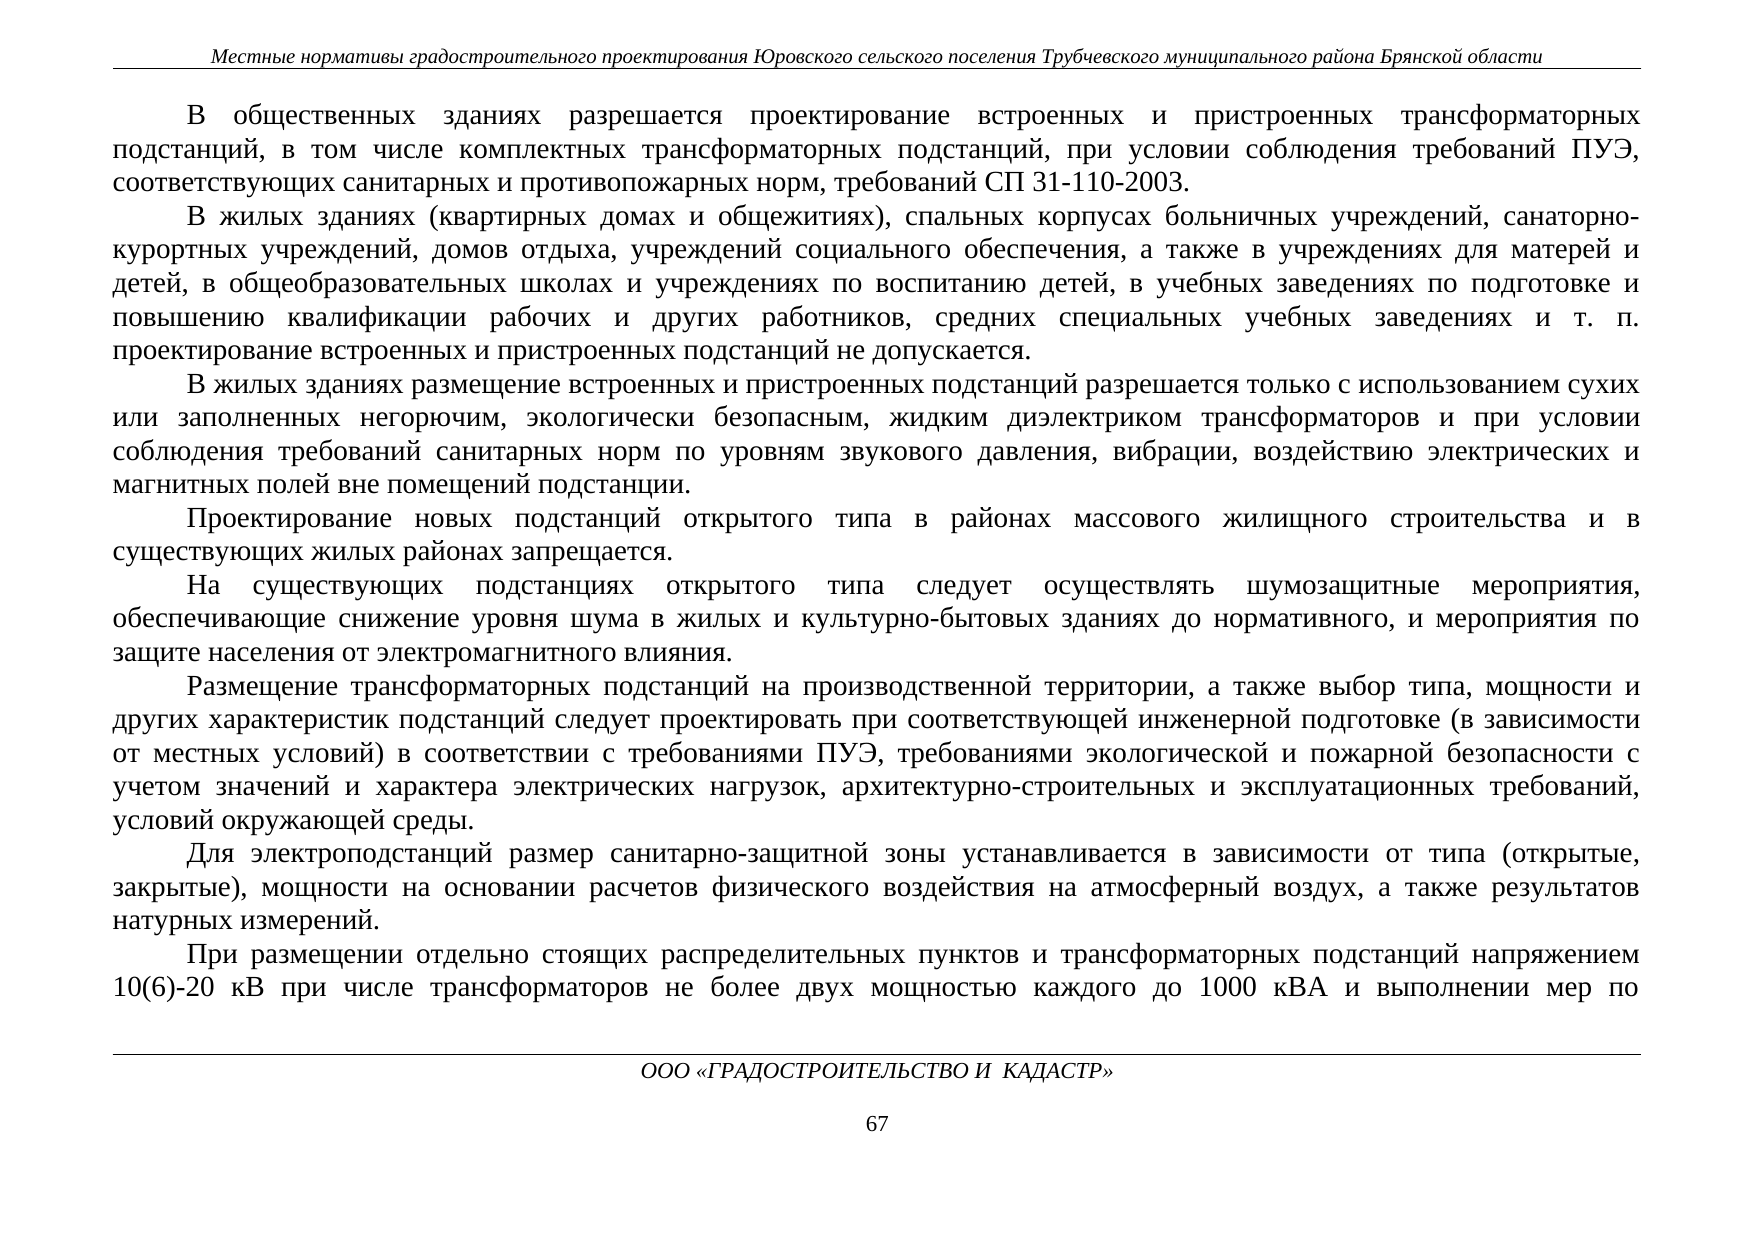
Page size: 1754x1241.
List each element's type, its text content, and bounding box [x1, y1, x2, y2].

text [112, 936, 1641, 1003]
text Проектирование новых подстанций открытого типа в районах массового жилищного строительства и в существующих жилых районах запрещается. [112, 500, 1641, 567]
text Для электроподстанций размер санитарно-защитной зоны устанавливается в зависимости от типа (открытые, закрытые), мощности на основании расчетов физического воздействия на атмосферный воздух, а также результатов натурных измерений. [112, 835, 1641, 936]
text Размещение трансформаторных подстанций на производственной территории, а также выбор типа, мощности и других характеристик подстанций следует проектировать при соответствующей инженерной подготовке (в зависимости от местных условий) в соответствии с требованиями ПУЭ, требованиями экологической и пожарной безопасности с учетом значений и характера электрических нагрузок, архитектурно-строительных и эксплуатационных требований, условий окружающей среды. [112, 668, 1641, 835]
text На существующих подстанциях открытого типа следует осуществлять шумозащитные мероприятия, обеспечивающие снижение уровня шума в жилых и культурно-бытовых зданиях до нормативного, и мероприятия по защите населения от электромагнитного влияния. [112, 567, 1641, 668]
text В жилых зданиях размещение встроенных и пристроенных подстанций разрешается только с использованием сухих или заполненных негорючим, экологически безопасным, жидким диэлектриком трансформаторов и при условии соблюдения требований санитарных норм по уровням звукового давления, вибрации, воздействию электрических и магнитных полей вне помещений подстанции. [112, 366, 1641, 500]
text В жилых зданиях (квартирных домах и общежитиях), спальных корпусах больничных учреждений, санаторно-курортных учреждений, домов отдыха, учреждений социального обеспечения, а также в учреждениях для матерей и детей, в общеобразовательных школах и учреждениях по воспитанию детей, в учебных заведениях по подготовке и повышению квалификации рабочих и других работников, средних специальных учебных заведениях и т. п. проектирование встроенных и пристроенных подстанций не допускается. [112, 198, 1641, 366]
text В общественных зданиях разрешается проектирование встроенных и пристроенных трансформаторных подстанций, в том числе комплектных трансформаторных подстанций, при условии соблюдения требований ПУЭ, соответствующих санитарных и противопожарных норм, требований СП 31-110-2003. [112, 97, 1641, 198]
